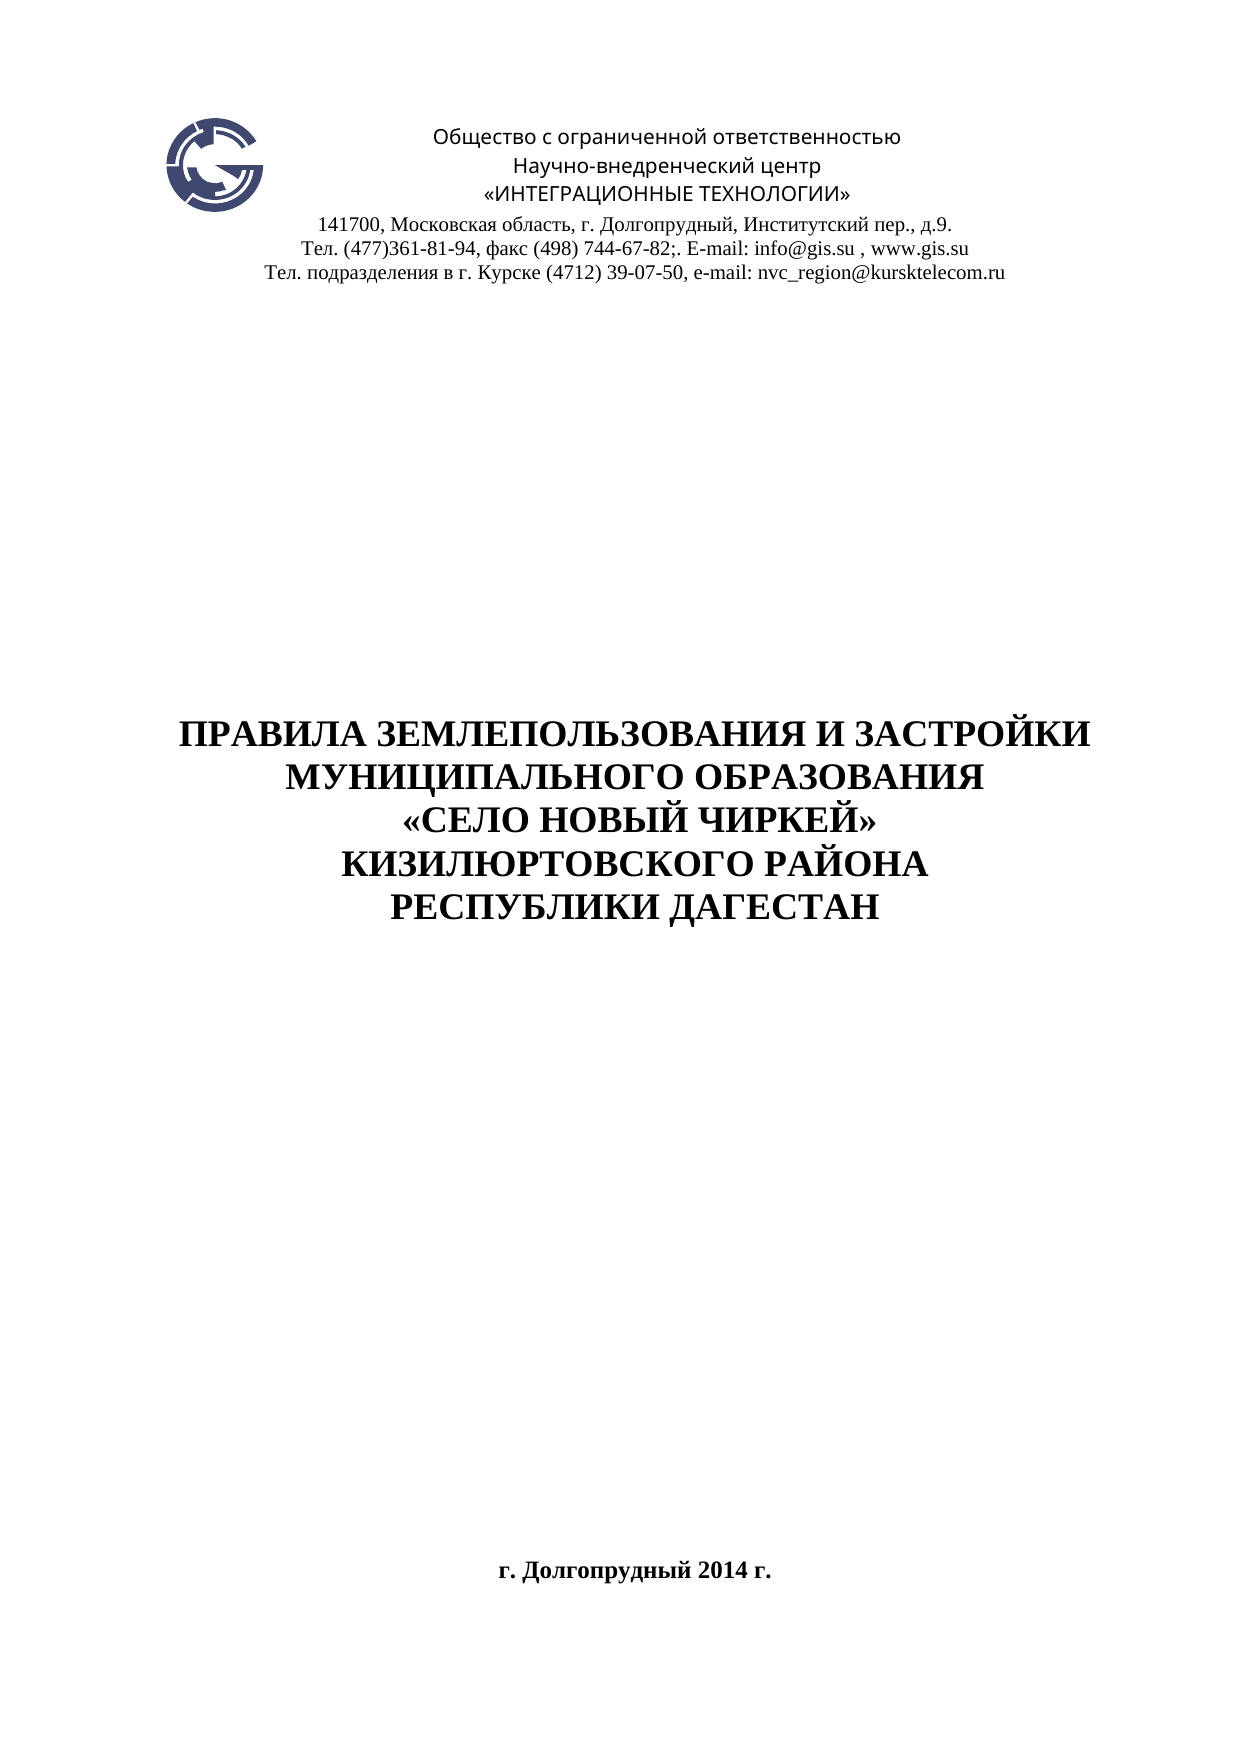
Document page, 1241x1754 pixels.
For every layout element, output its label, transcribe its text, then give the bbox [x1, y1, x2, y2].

table_header Общество с ограниченной ответственностью Научно-внедренческий центр «ИНТЕГРАЦИОННЫЕ ТЕХНОЛОГИИ» [295, 118, 1039, 212]
table_header [136, 118, 295, 212]
text КИЗИЛЮРТОВСКОГО РАЙОНА [148, 841, 1122, 884]
text Тел. (477)361-81-94, факс (498) 744-67-82;. E-mail: info@gis.su , www.gis.su [148, 236, 1122, 260]
text РЕСПУБЛИКИ ДАГЕСТАН [148, 884, 1122, 927]
text МУНИЦИПАЛЬНОГО ОБРАЗОВАНИЯ [148, 755, 1122, 798]
text Тел. подразделения в г. Курске (4712) 39-07-50, е-mail: nvc_region@kursktelecom.ru [148, 260, 1122, 284]
text ПРАВИЛА ЗЕМЛЕПОЛЬЗОВАНИЯ И ЗАСТРОЙКИ [148, 712, 1122, 755]
text «СЕЛО НОВЫЙ ЧИРКЕЙ» [148, 798, 1122, 841]
text г. Долгопрудный 2014 г. [148, 1556, 1122, 1584]
text 141700, Московская область, г. Долгопрудный, Институтский пер., д.9. [148, 212, 1122, 236]
